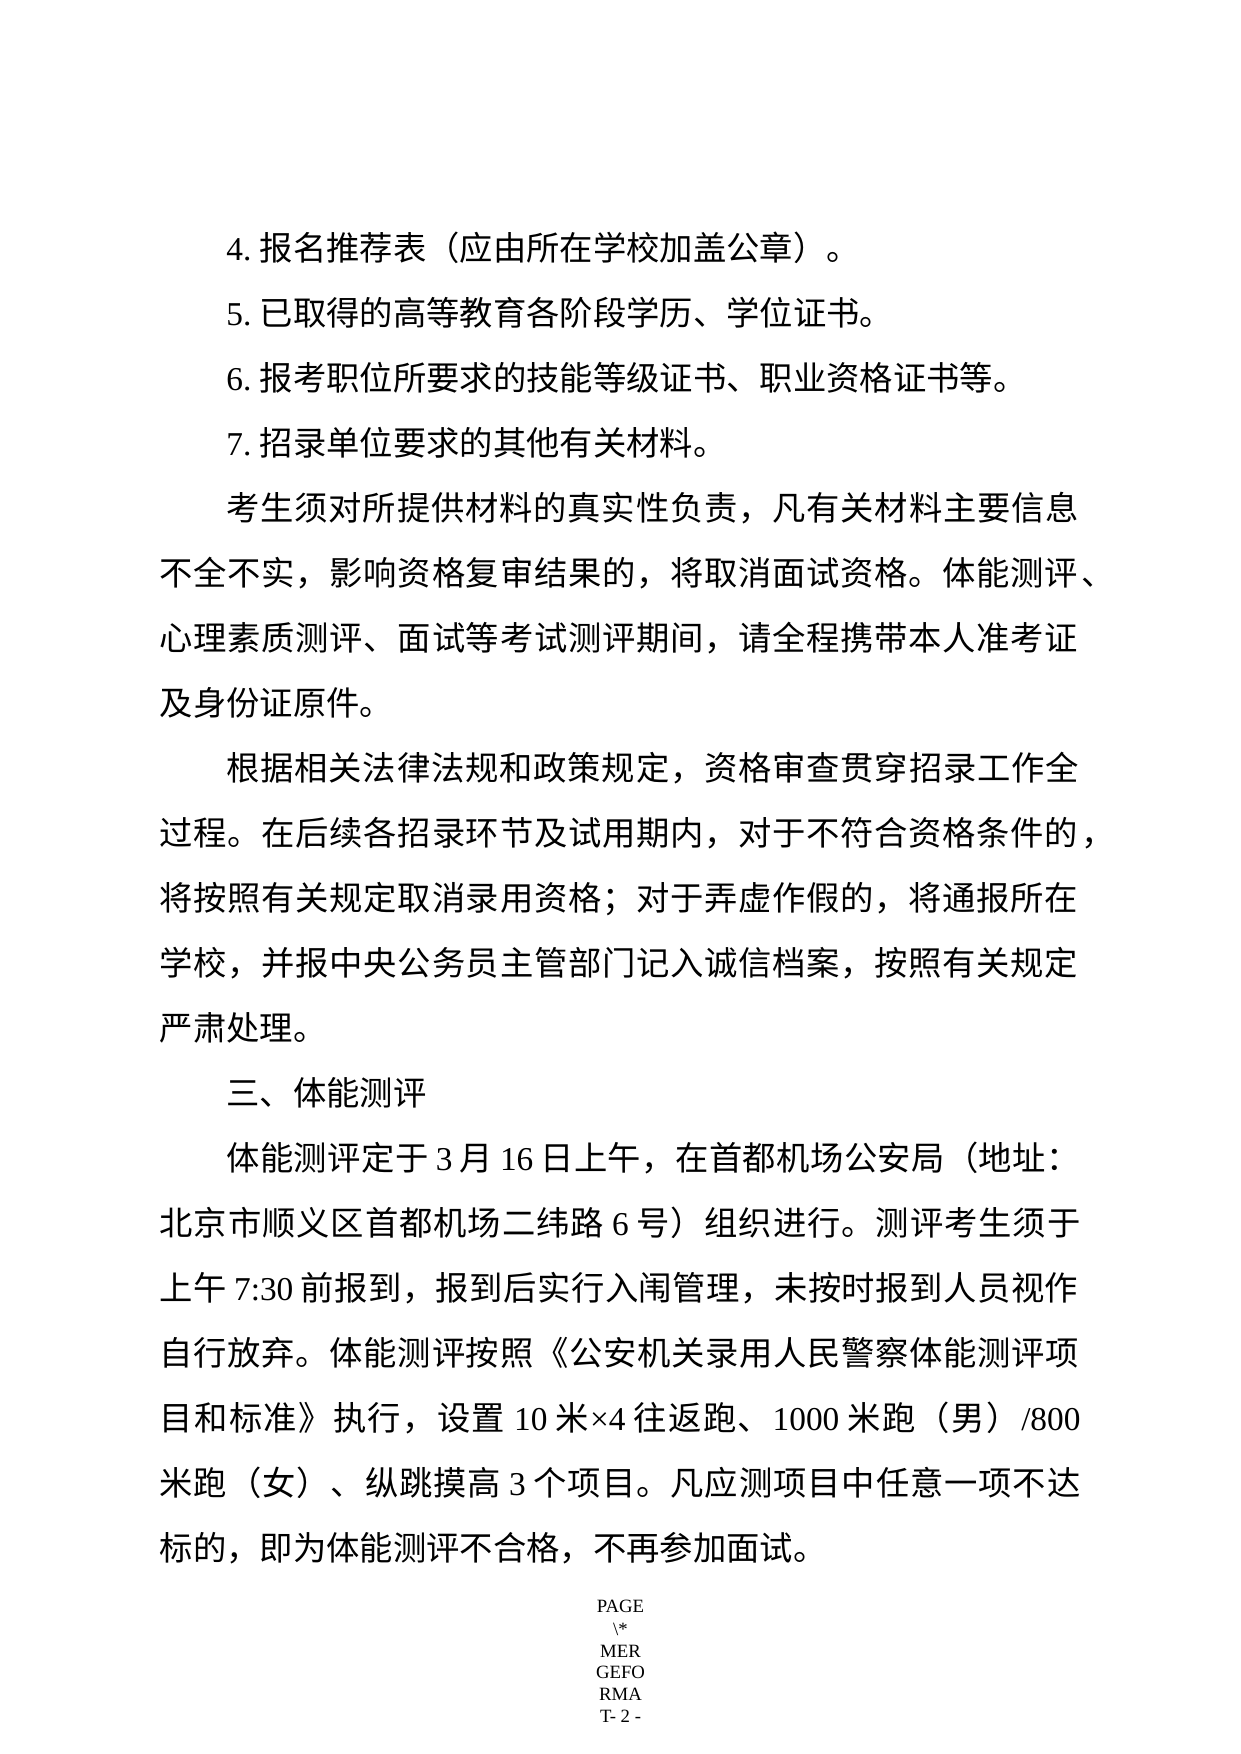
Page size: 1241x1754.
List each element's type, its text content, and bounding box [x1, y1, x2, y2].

text 4. 报名推荐表（应由所在学校加盖公章）。 [159, 213, 1081, 278]
text 7. 招录单位要求的其他有关材料。 [159, 408, 1081, 473]
text 考生须对所提供材料的真实性负责，凡有关材料主要信息不全不实，影响资格复审结果的，将取消面试资格。体能测评、心理素质测评、面试等考试测评期间，请全程携带本人准考证及身份证原件。 [159, 473, 1081, 733]
text 三、体能测评 [159, 1058, 1081, 1123]
text 根据相关法律法规和政策规定，资格审查贯穿招录工作全过程。在后续各招录环节及试用期内，对于不符合资格条件的，将按照有关规定取消录用资格；对于弄虚作假的，将通报所在学校，并报中央公务员主管部门记入诚信档案，按照有关规定严肃处理。 [159, 733, 1081, 1058]
text 体能测评定于3月16日上午，在首都机场公安局（地址：北京市顺义区首都机场二纬路6号）组织进行。测评考生须于上午7:30前报到，报到后实行入闱管理，未按时报到人员视作自行放弃。体能测评按照《公安机关录用人民警察体能测评项目和标准》执行，设置10米×4往返跑、1000米跑（男）/800米跑（女）、纵跳摸高3个项目。凡应测项目中任意一项不达标的，即为体能测评不合格，不再参加面试。 [159, 1123, 1081, 1578]
text 5. 已取得的高等教育各阶段学历、学位证书。 [159, 278, 1081, 343]
text 6. 报考职位所要求的技能等级证书、职业资格证书等。 [159, 343, 1081, 408]
